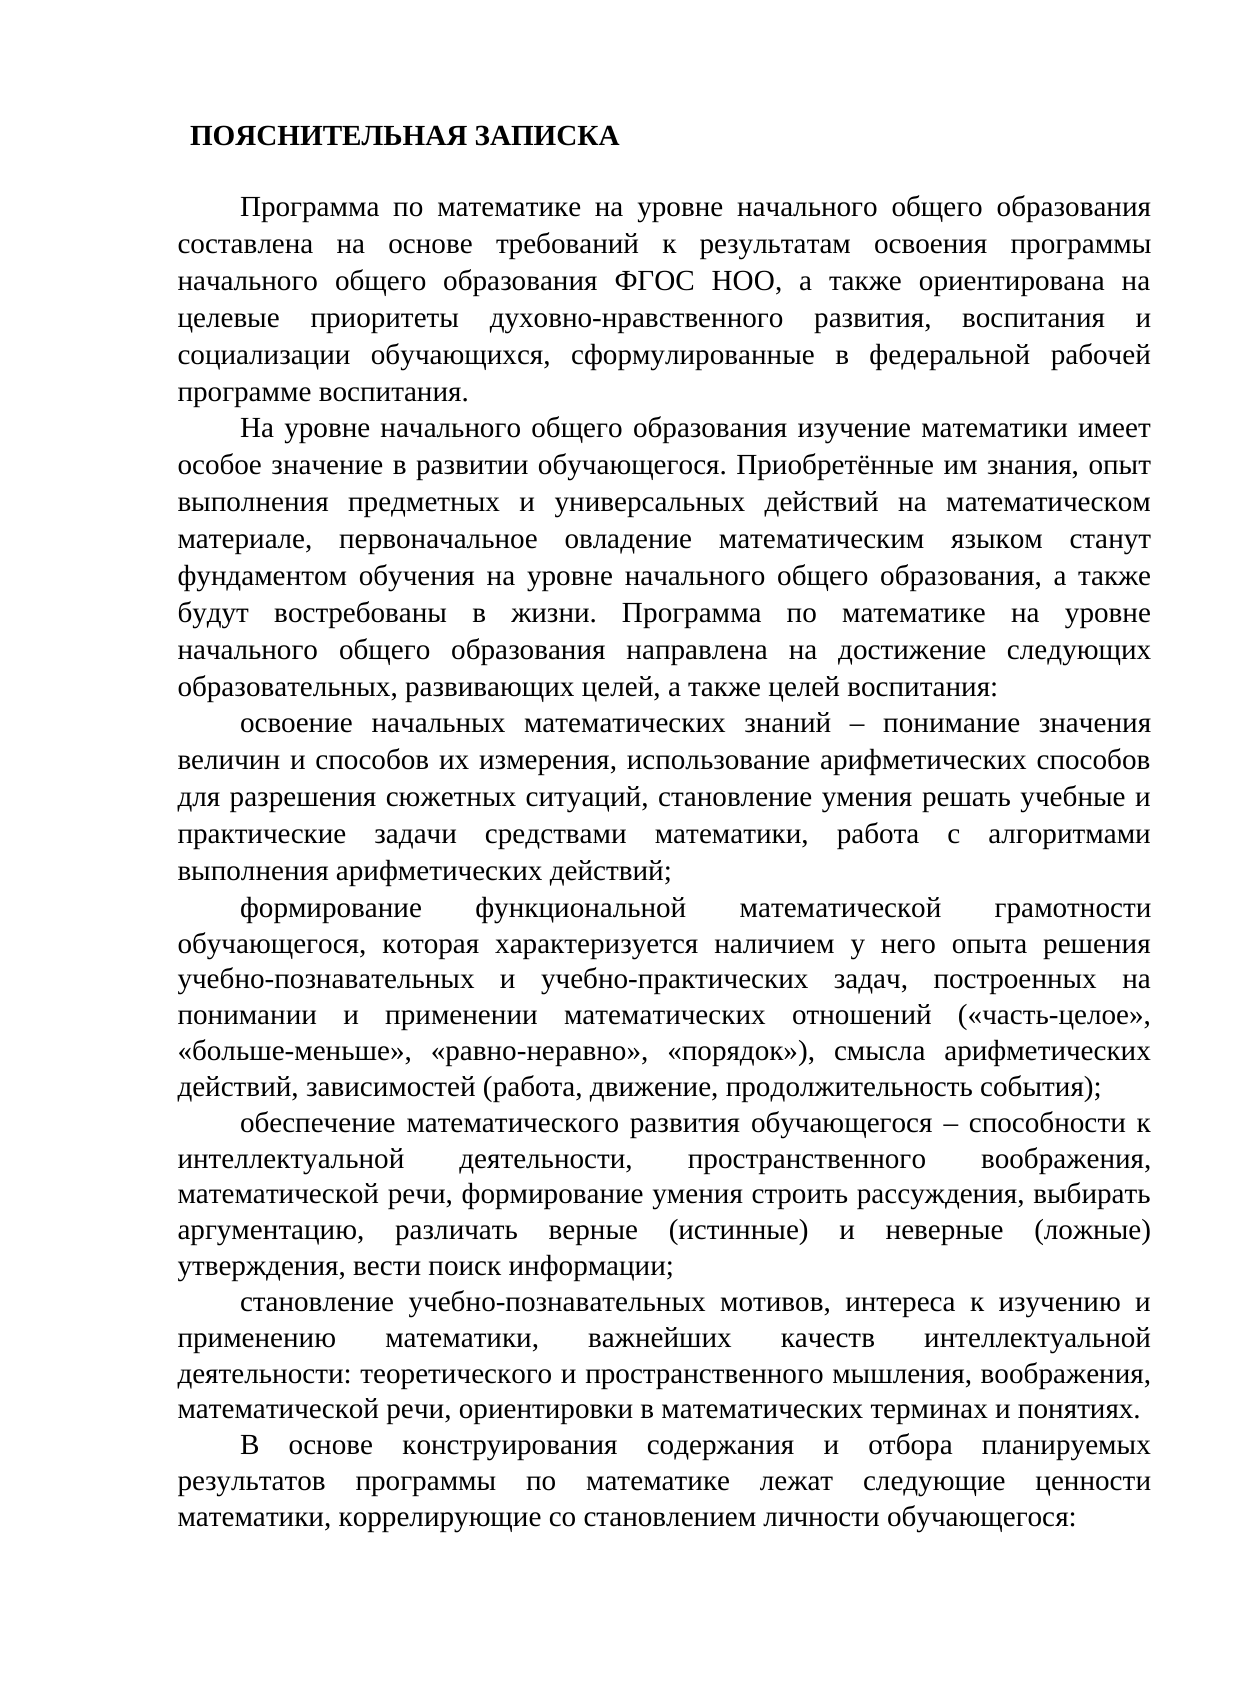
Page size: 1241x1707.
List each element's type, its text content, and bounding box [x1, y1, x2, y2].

text обеспечение математического развития обучающегося – способности к интеллектуальной деятельности, пространственного воображения, математической речи, формирование умения строить рассуждения, выбирать аргументацию, различать верные (истинные) и неверные (ложные) утверждения, вести поиск информации; [177, 1105, 1152, 1282]
text На уровне начального общего образования изучение математики имеет особое значение в развитии обучающегося. Приобретённые им знания, опыт выполнения предметных и универсальных действий на математическом материале, первоначальное овладение математическим языком станут фундаментом обучения на уровне начального общего образования, а также будут востребованы в жизни. Программа по математике на уровне начального общего образования направлена на достижение следующих образовательных, развивающих целей, а также целей воспитания: [177, 411, 1152, 702]
text Программа по математике на уровне начального общего образования составлена на основе требований к результатам освоения программы начального общего образования ФГОС НОО, а также ориентирована на целевые приоритеты духовно-нравственного развития, воспитания и социализации обучающихся, сформулированные в федеральной рабочей программе воспитания. [177, 189, 1152, 407]
text освоение начальных математических знаний – понимание значения величин и способов их измерения, использование арифметических способов для разрешения сюжетных ситуаций, становление умения решать учебные и практические задачи средствами математики, работа с алгоритмами выполнения арифметических действий; [177, 706, 1152, 887]
text ПОЯСНИТЕЛЬНАЯ ЗАПИСКА [190, 118, 1152, 152]
text В основе конструирования содержания и отбора планируемых результатов программы по математике лежат следующие ценности математики, коррелирующие со становлением личности обучающегося: [177, 1427, 1152, 1533]
text становление учебно-познавательных мотивов, интереса к изучению и применению математики, важнейших качеств интеллектуальной деятельности: теоретического и пространственного мышления, воображения, математической речи, ориентировки в математических терминах и понятиях. [177, 1284, 1152, 1425]
text формирование функциональной математической грамотности обучающегося, которая характеризуется наличием у него опыта решения учебно-познавательных и учебно-практических задач, построенных на понимании и применении математических отношений («часть-целое», «больше-меньше», «равно-неравно», «порядок»), смысла арифметических действий, зависимостей (работа, движение, продолжительность события); [177, 890, 1152, 1103]
